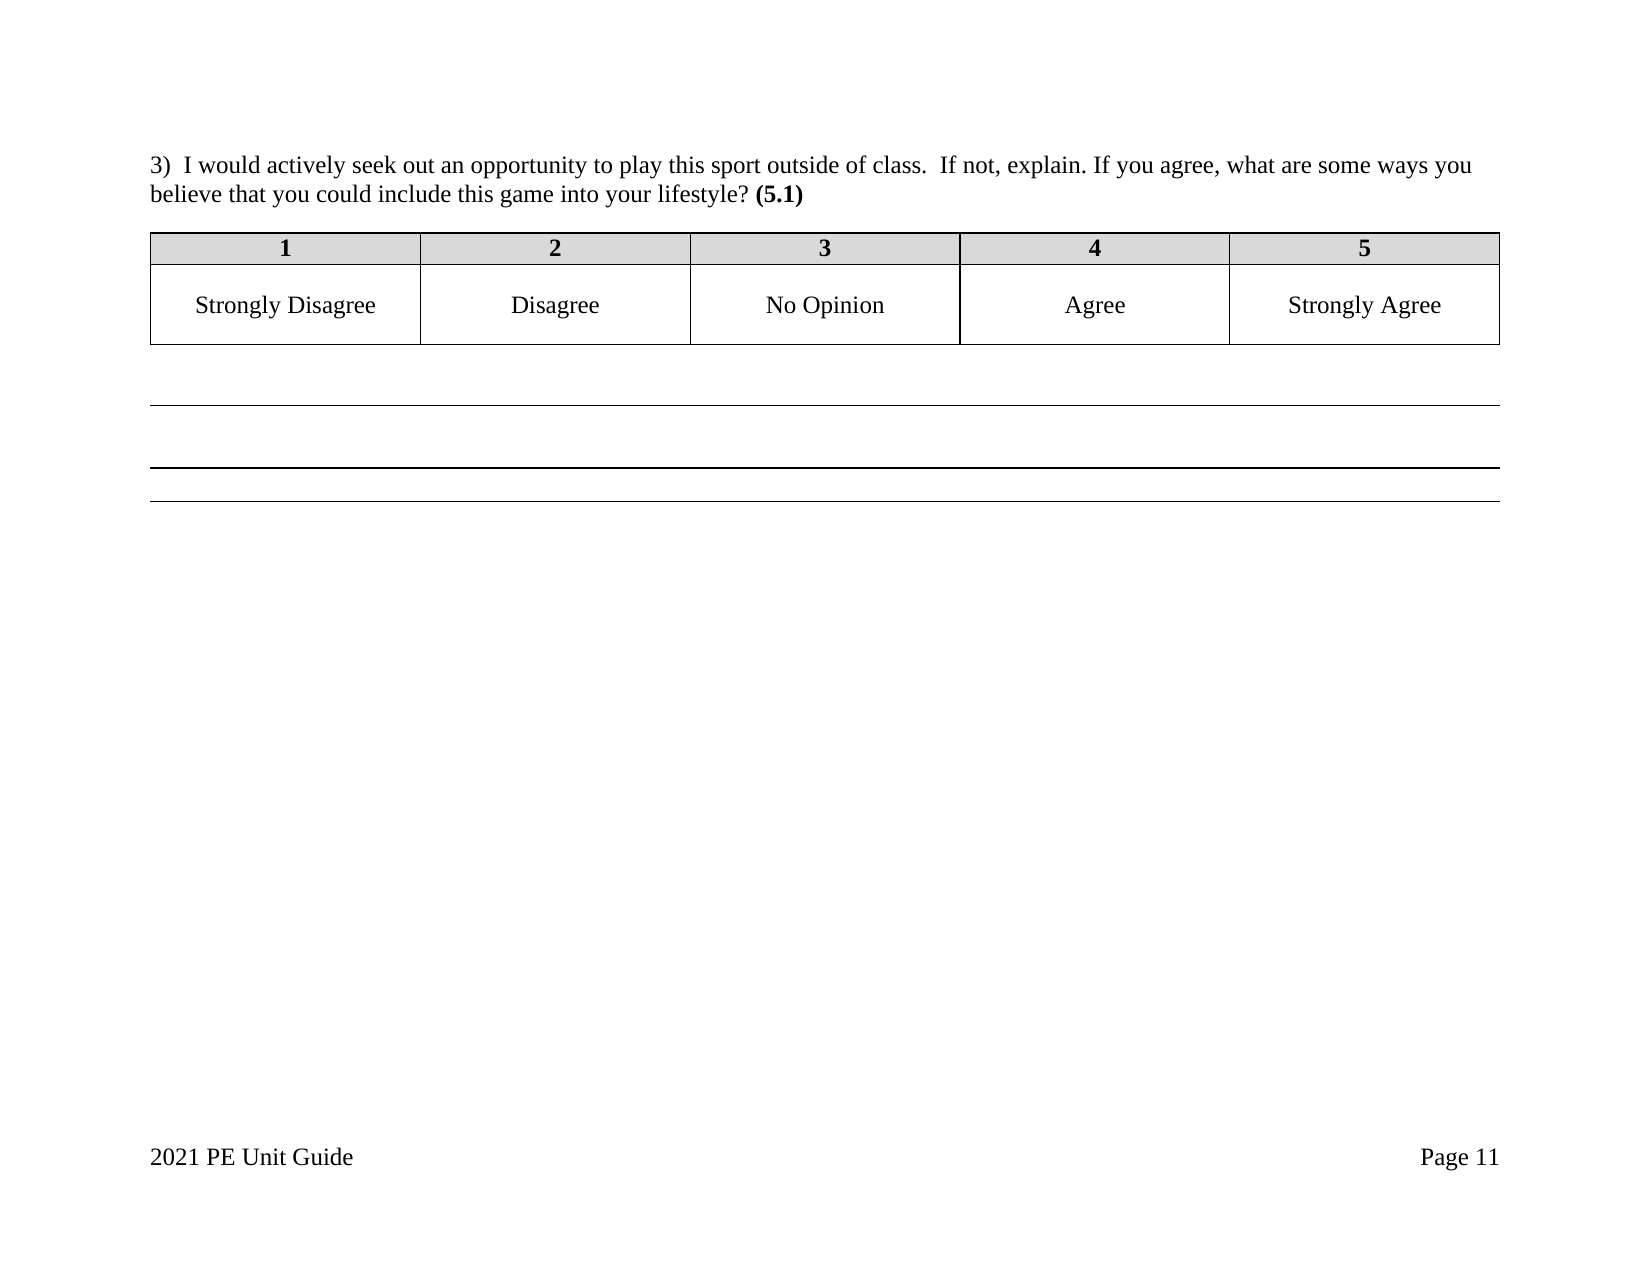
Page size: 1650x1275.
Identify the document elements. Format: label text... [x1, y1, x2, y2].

table_cell Agree [961, 265, 1229, 344]
text 3) I would actively seek out an opportunity to play this sport outside of class. If not, explain. If you agree, what are some ways you believe that you could include this game into your lifestyle? (5.1) [150, 150, 1500, 207]
table_header 3 [691, 234, 959, 264]
table_cell Strongly Agree [1230, 265, 1499, 344]
table_header 2 [421, 234, 690, 264]
table_cell Disagree [421, 265, 690, 344]
table_header 1 [151, 234, 420, 264]
table_cell Strongly Disagree [151, 265, 420, 344]
table_cell No Opinion [691, 265, 959, 344]
table_header 4 [961, 234, 1229, 264]
table_header 5 [1230, 234, 1499, 264]
